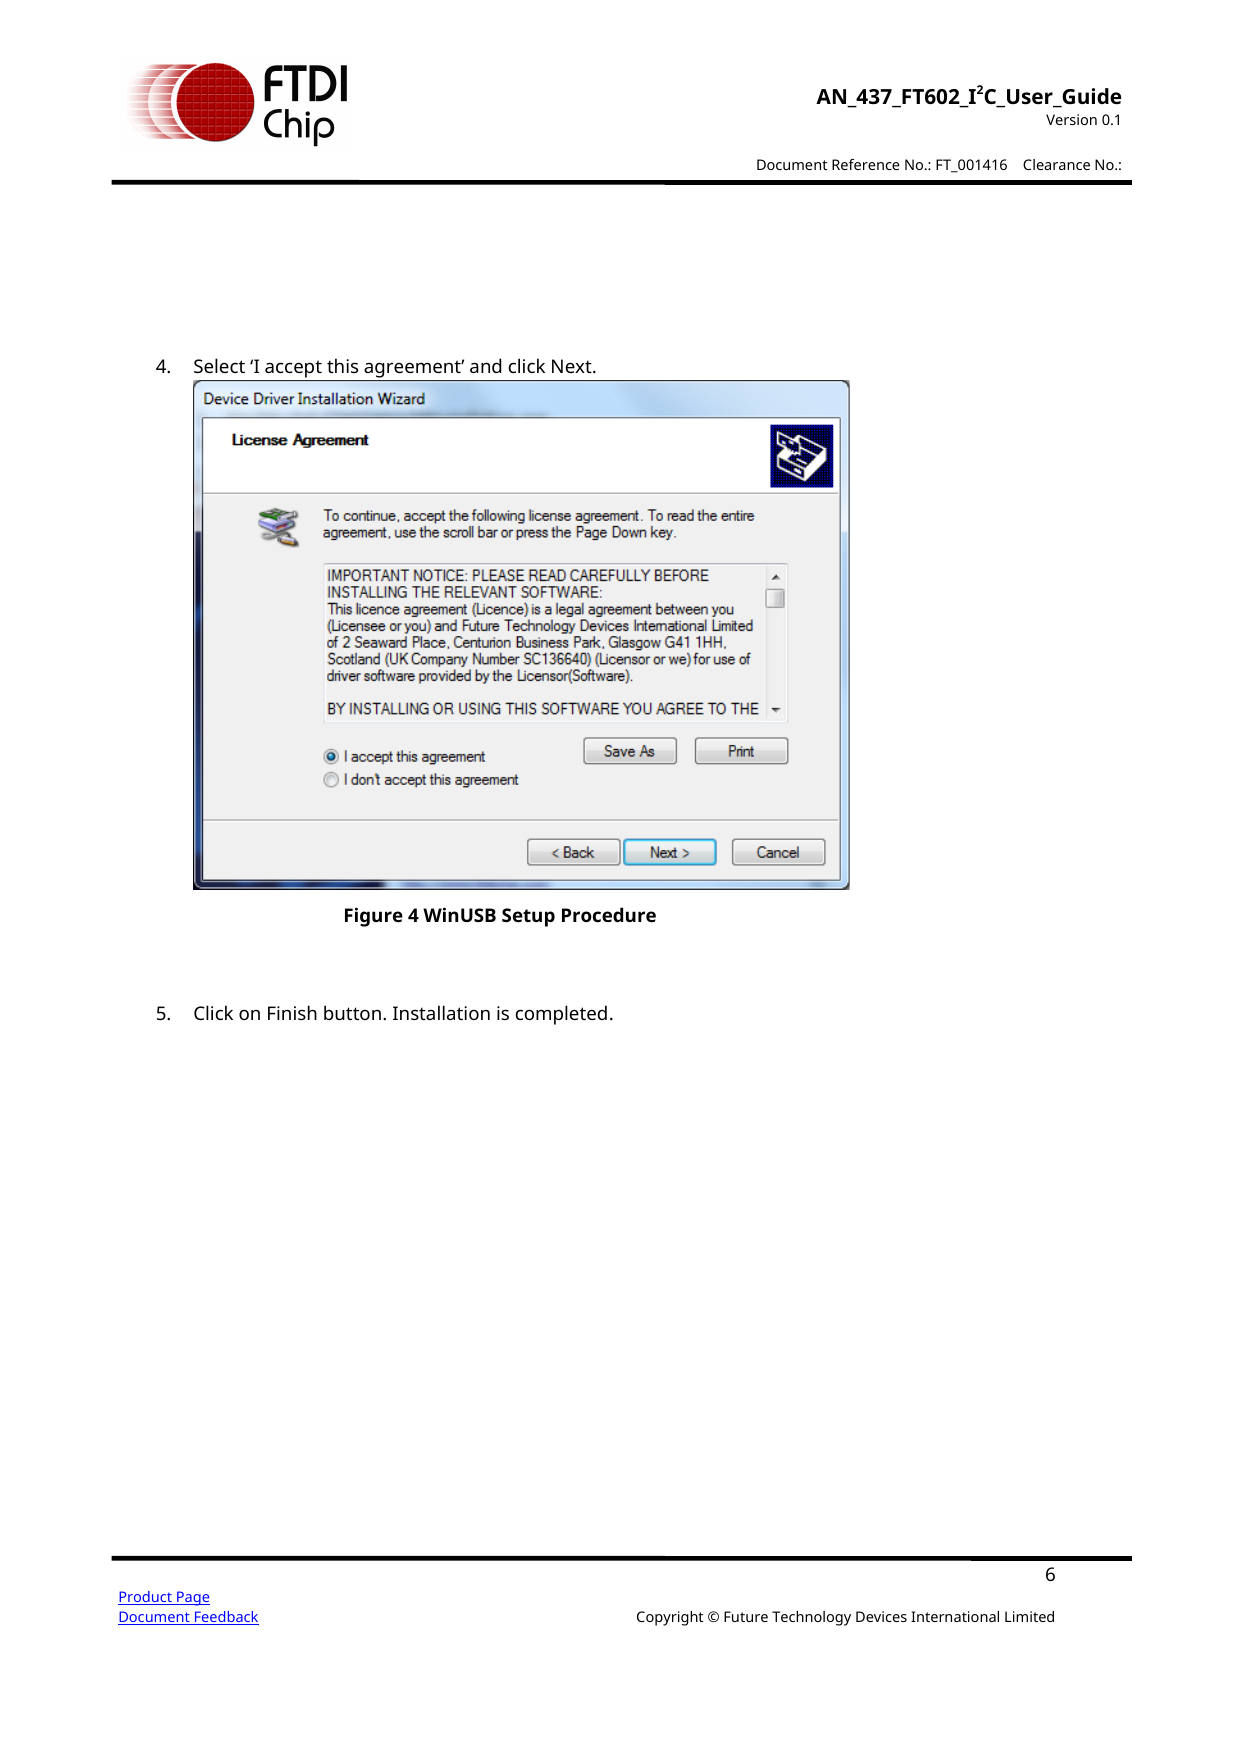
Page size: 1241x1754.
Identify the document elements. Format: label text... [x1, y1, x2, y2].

picture [193, 380, 850, 890]
text Figure 4 WinUSB Setup Procedure [268, 902, 1122, 928]
list Select ‘I accept this agreement’ and click Next. [156, 353, 1122, 378]
list Click on Finish button. Installation is completed. [156, 1000, 1122, 1025]
picture [118, 59, 353, 150]
